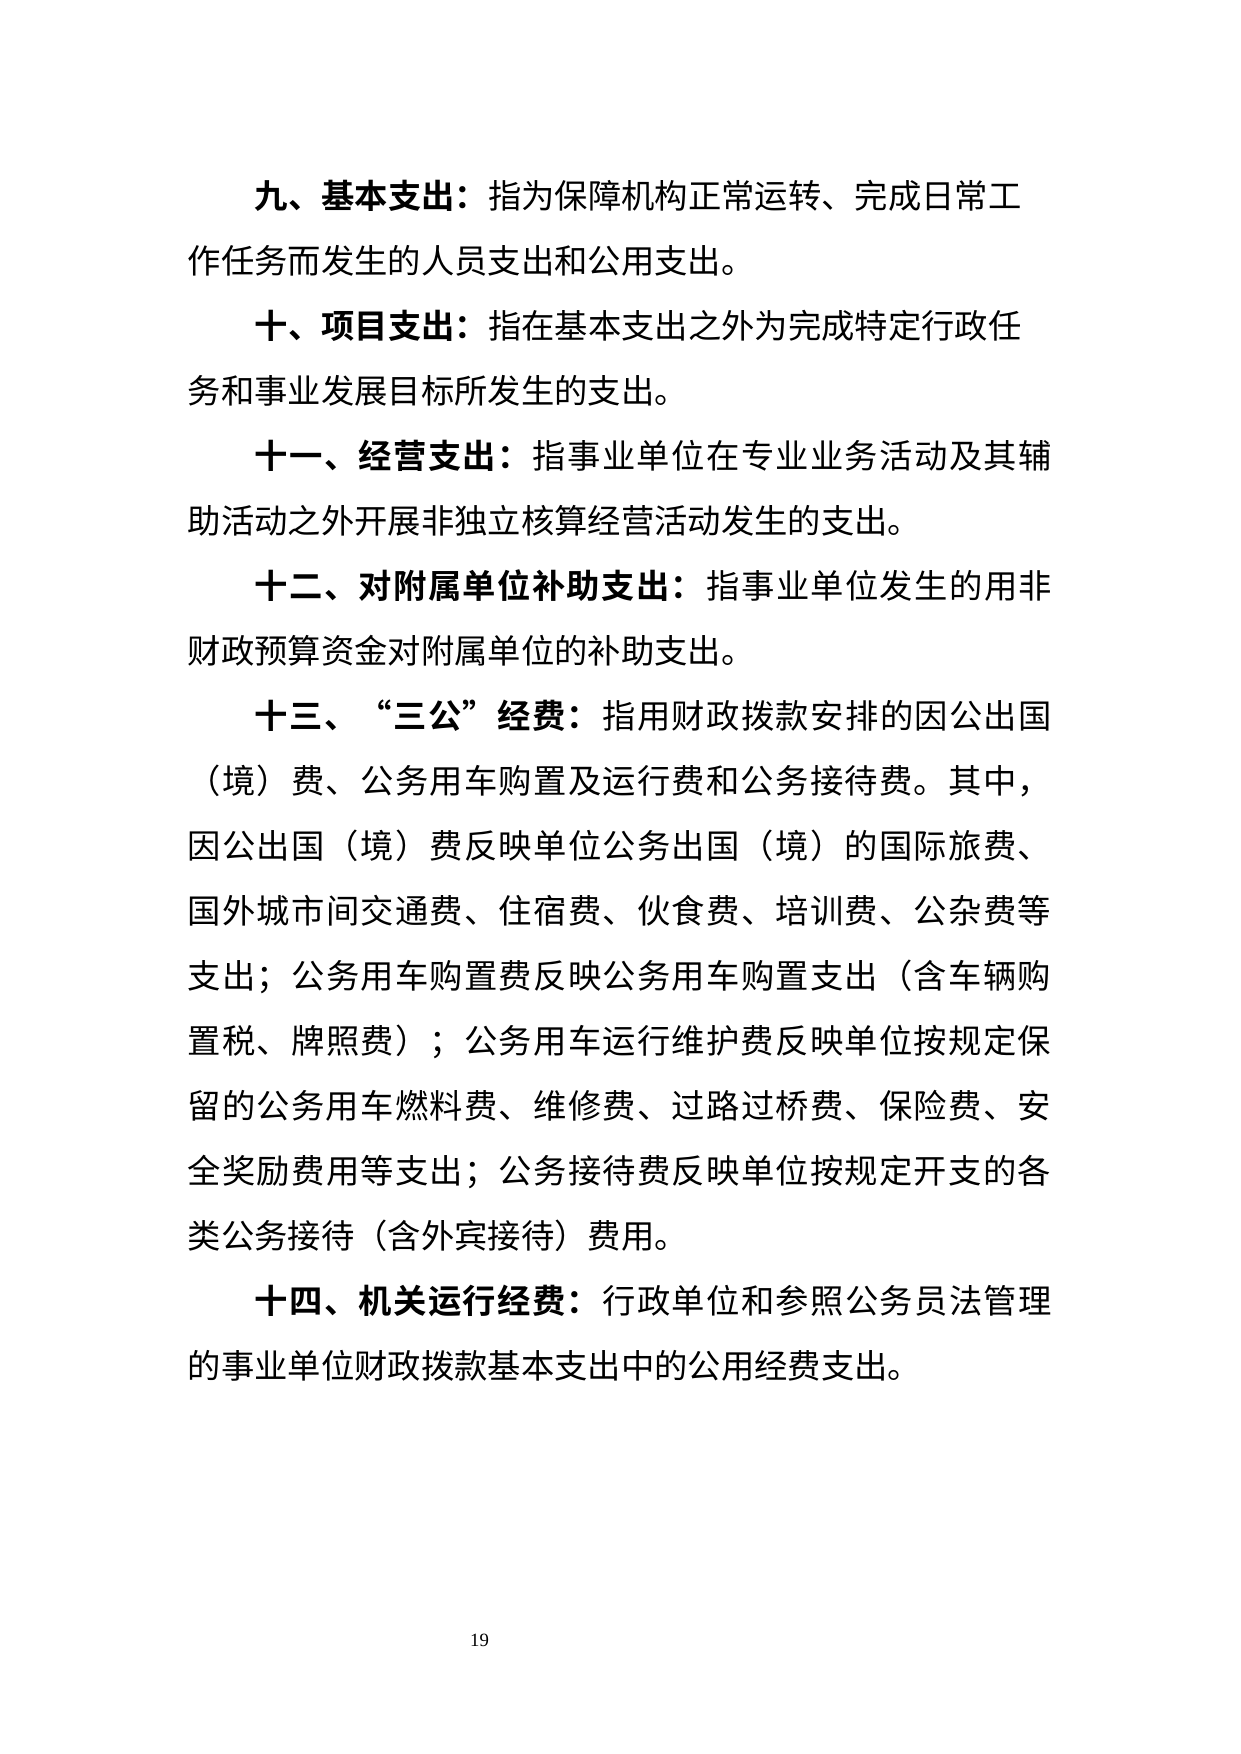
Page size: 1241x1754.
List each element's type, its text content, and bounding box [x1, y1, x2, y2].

text 十、项目支出：指在基本支出之外为完成特定行政任务和事业发展目标所发生的支出。 [187, 292, 1053, 422]
text 十三、“三公”经费：指用财政拨款安排的因公出国（境）费、公务用车购置及运行费和公务接待费。其中，因公出国（境）费反映单位公务出国（境）的国际旅费、国外城市间交通费、住宿费、伙食费、培训费、公杂费等支出；公务用车购置费反映公务用车购置支出（含车辆购置税、牌照费）；公务用车运行维护费反映单位按规定保留的公务用车燃料费、维修费、过路过桥费、保险费、安全奖励费用等支出；公务接待费反映单位按规定开支的各类公务接待（含外宾接待）费用。 [187, 682, 1053, 1267]
text 十一、经营支出：指事业单位在专业业务活动及其辅助活动之外开展非独立核算经营活动发生的支出。 [187, 422, 1053, 552]
text 十二、对附属单位补助支出：指事业单位发生的用非财政预算资金对附属单位的补助支出。 [187, 552, 1053, 682]
text 十四、机关运行经费：行政单位和参照公务员法管理的事业单位财政拨款基本支出中的公用经费支出。 [187, 1267, 1053, 1397]
text 九、基本支出：指为保障机构正常运转、完成日常工作任务而发生的人员支出和公用支出。 [187, 162, 1053, 292]
